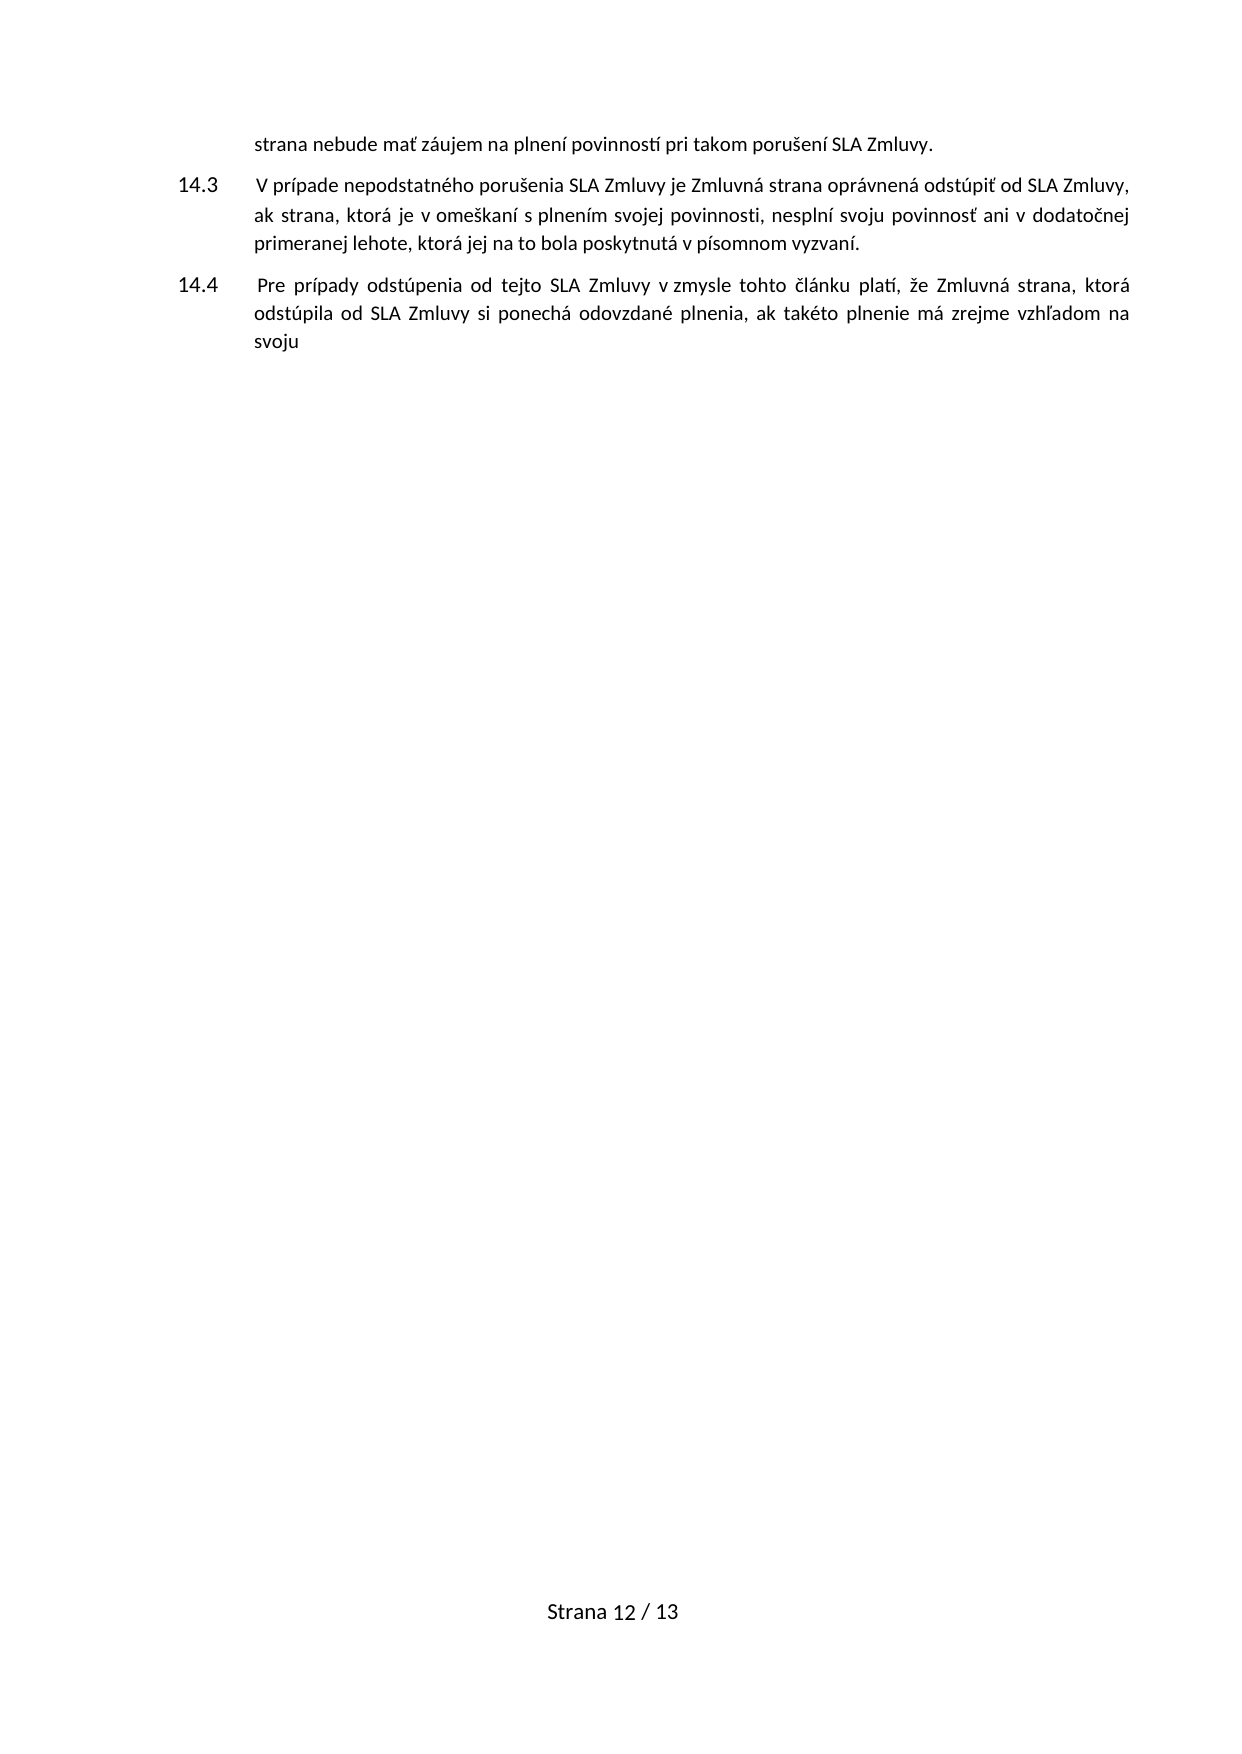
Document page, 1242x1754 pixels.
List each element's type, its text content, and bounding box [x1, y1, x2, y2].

text 14.3 V prípade nepodstatného porušenia SLA Zmluvy je Zmluvná strana oprávnená odstúpiť od SLA Zmluvy, ak strana, ktorá je v omeškaní s plnením svojej povinnosti, nesplní svoju povinnosť ani v dodatočnej primeranej lehote, ktorá jej na to bola poskytnutá v písomnom vyzvaní. [177, 171, 1129, 256]
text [177, 131, 1130, 157]
text 14.4 Pre prípady odstúpenia od tejto SLA Zmluvy v zmysle tohto článku platí, že Zmluvná strana, ktorá odstúpila od SLA Zmluvy si ponechá odovzdané plnenia, ak takéto plnenie má zrejme vzhľadom na svoju [177, 270, 1129, 354]
